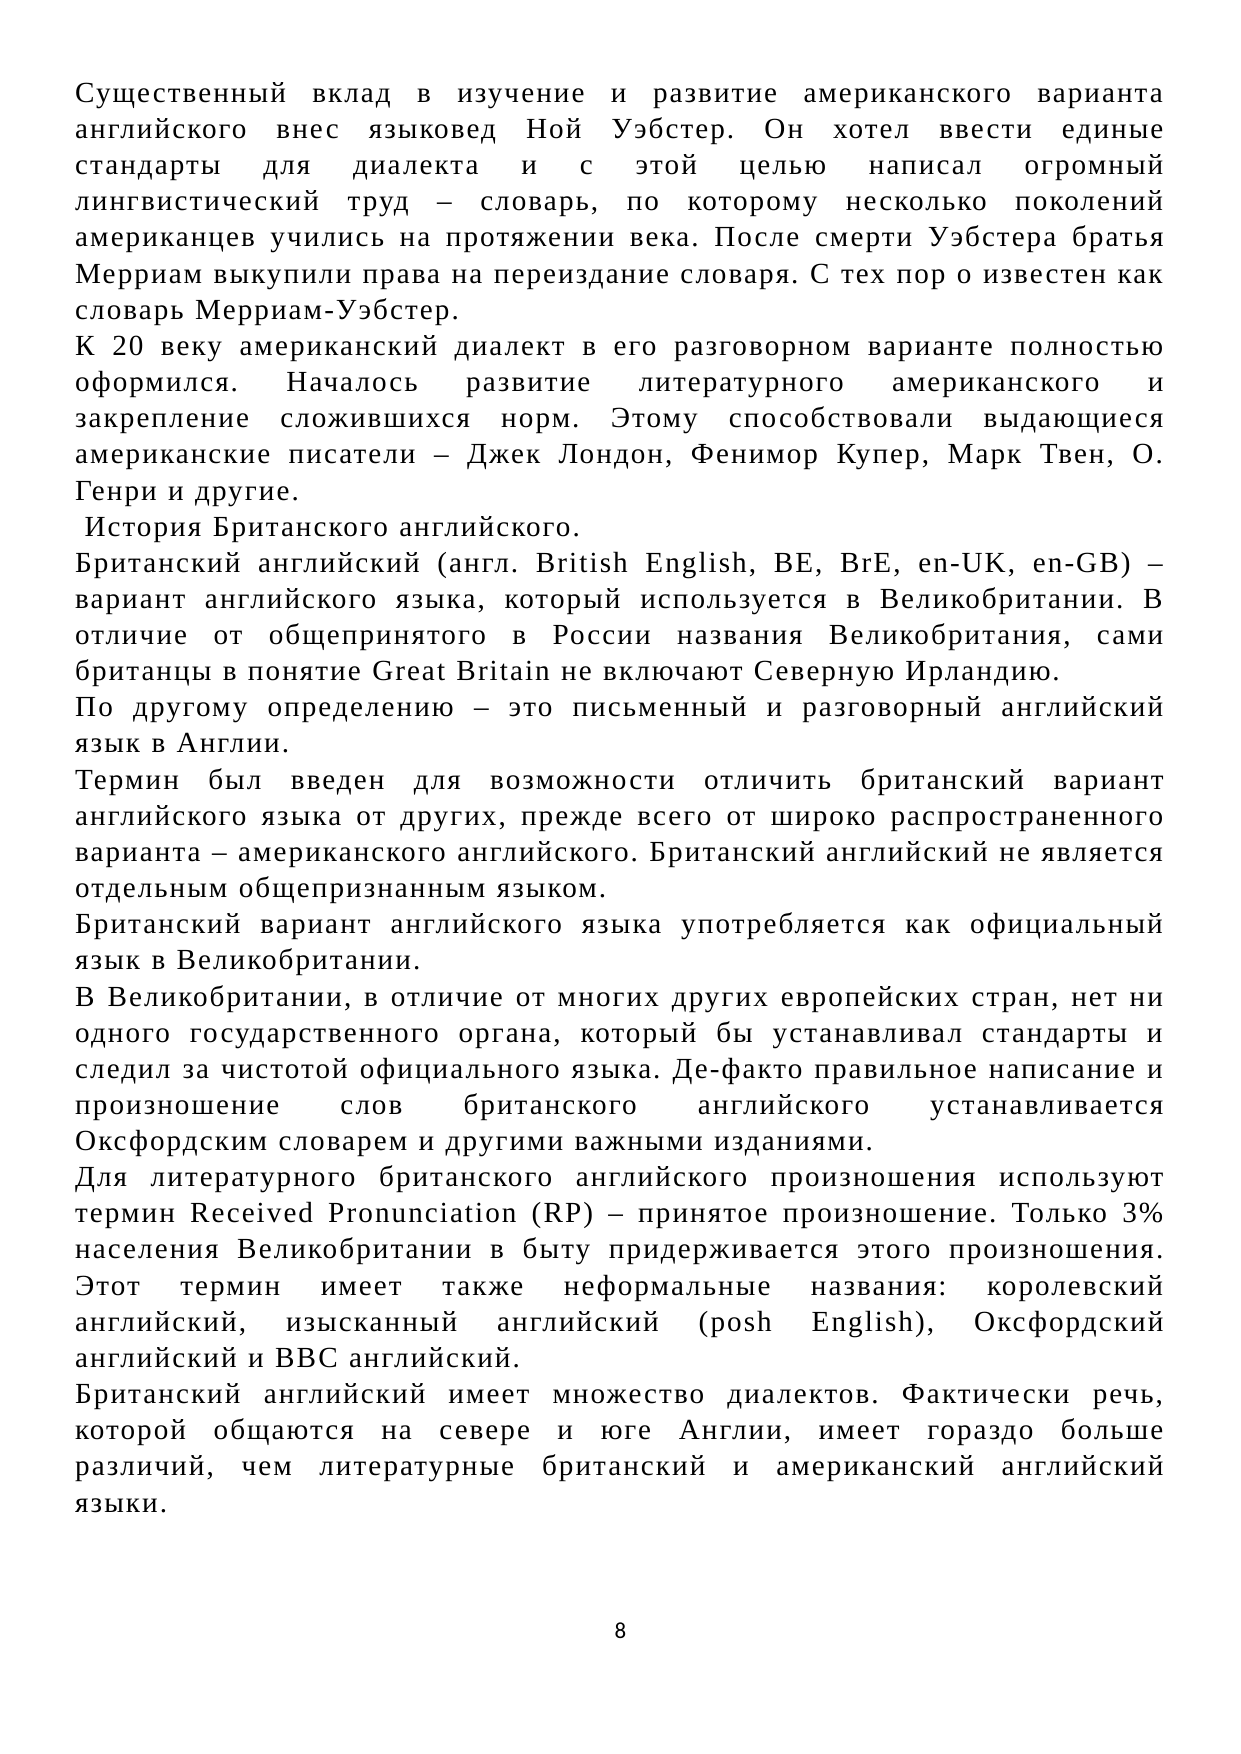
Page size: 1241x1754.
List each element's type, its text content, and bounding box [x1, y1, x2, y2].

text В Великобритании, в отличие от многих других европейских стран, нет ни одного государственного органа, который бы устанавливал стандарты и следил за чистотой официального языка. Де-факто правильное написание и произношение слов британского английского устанавливается Оксфордским словарем и другими важными изданиями. [75, 979, 1165, 1157]
text Британский английский (англ. British English, BE, BrE, en-UK, en-GB) – вариант английского языка, который используется в Великобритании. В отличие от общепринятого в России названия Великобритания, сами британцы в понятие Great Britain не включают Северную Ирландию. [75, 545, 1165, 687]
text Британский вариант английского языка употребляется как официальный язык в Великобритании. [75, 906, 1165, 976]
text История Британского английского. [75, 509, 1165, 542]
text Для литературного британского английского произношения используют термин Received Pronunciation (RP) – принятое произношение. Только 3% населения Великобритании в быту придерживается этого произношения. Этот термин имеет также неформальные названия: королевский английский, изысканный английский (posh English), Оксфордский английский и BBC английский. [75, 1159, 1165, 1374]
text Британский английский имеет множество диалектов. Фактически речь, которой общаются на севере и юге Англии, имеет гораздо больше различий, чем литературные британский и американский английский языки. [75, 1376, 1165, 1518]
text К 20 веку американский диалект в его разговорном варианте полностью оформился. Началось развитие литературного американского и закрепление сложившихся норм. Этому способствовали выдающиеся американские писатели – Джек Лондон, Фенимор Купер, Марк Твен, О. Генри и другие. [75, 328, 1165, 506]
text По другому определению – это письменный и разговорный английский язык в Англии. [75, 689, 1165, 759]
text Термин был введен для возможности отличить британский вариант английского языка от других, прежде всего от широко распространенного варианта – американского английского. Британский английский не является отдельным общепризнанным языком. [75, 762, 1165, 904]
text Существенный вклад в изучение и развитие американского варианта английского внес языковед Ной Уэбстер. Он хотел ввести единые стандарты для диалекта и с этой целью написал огромный лингвистический труд – словарь, по которому несколько поколений американцев учились на протяжении века. После смерти Уэбстера братья Мерриам выкупили права на переиздание словаря. С тех пор о известен как словарь Мерриам-Уэбстер. [75, 75, 1165, 325]
